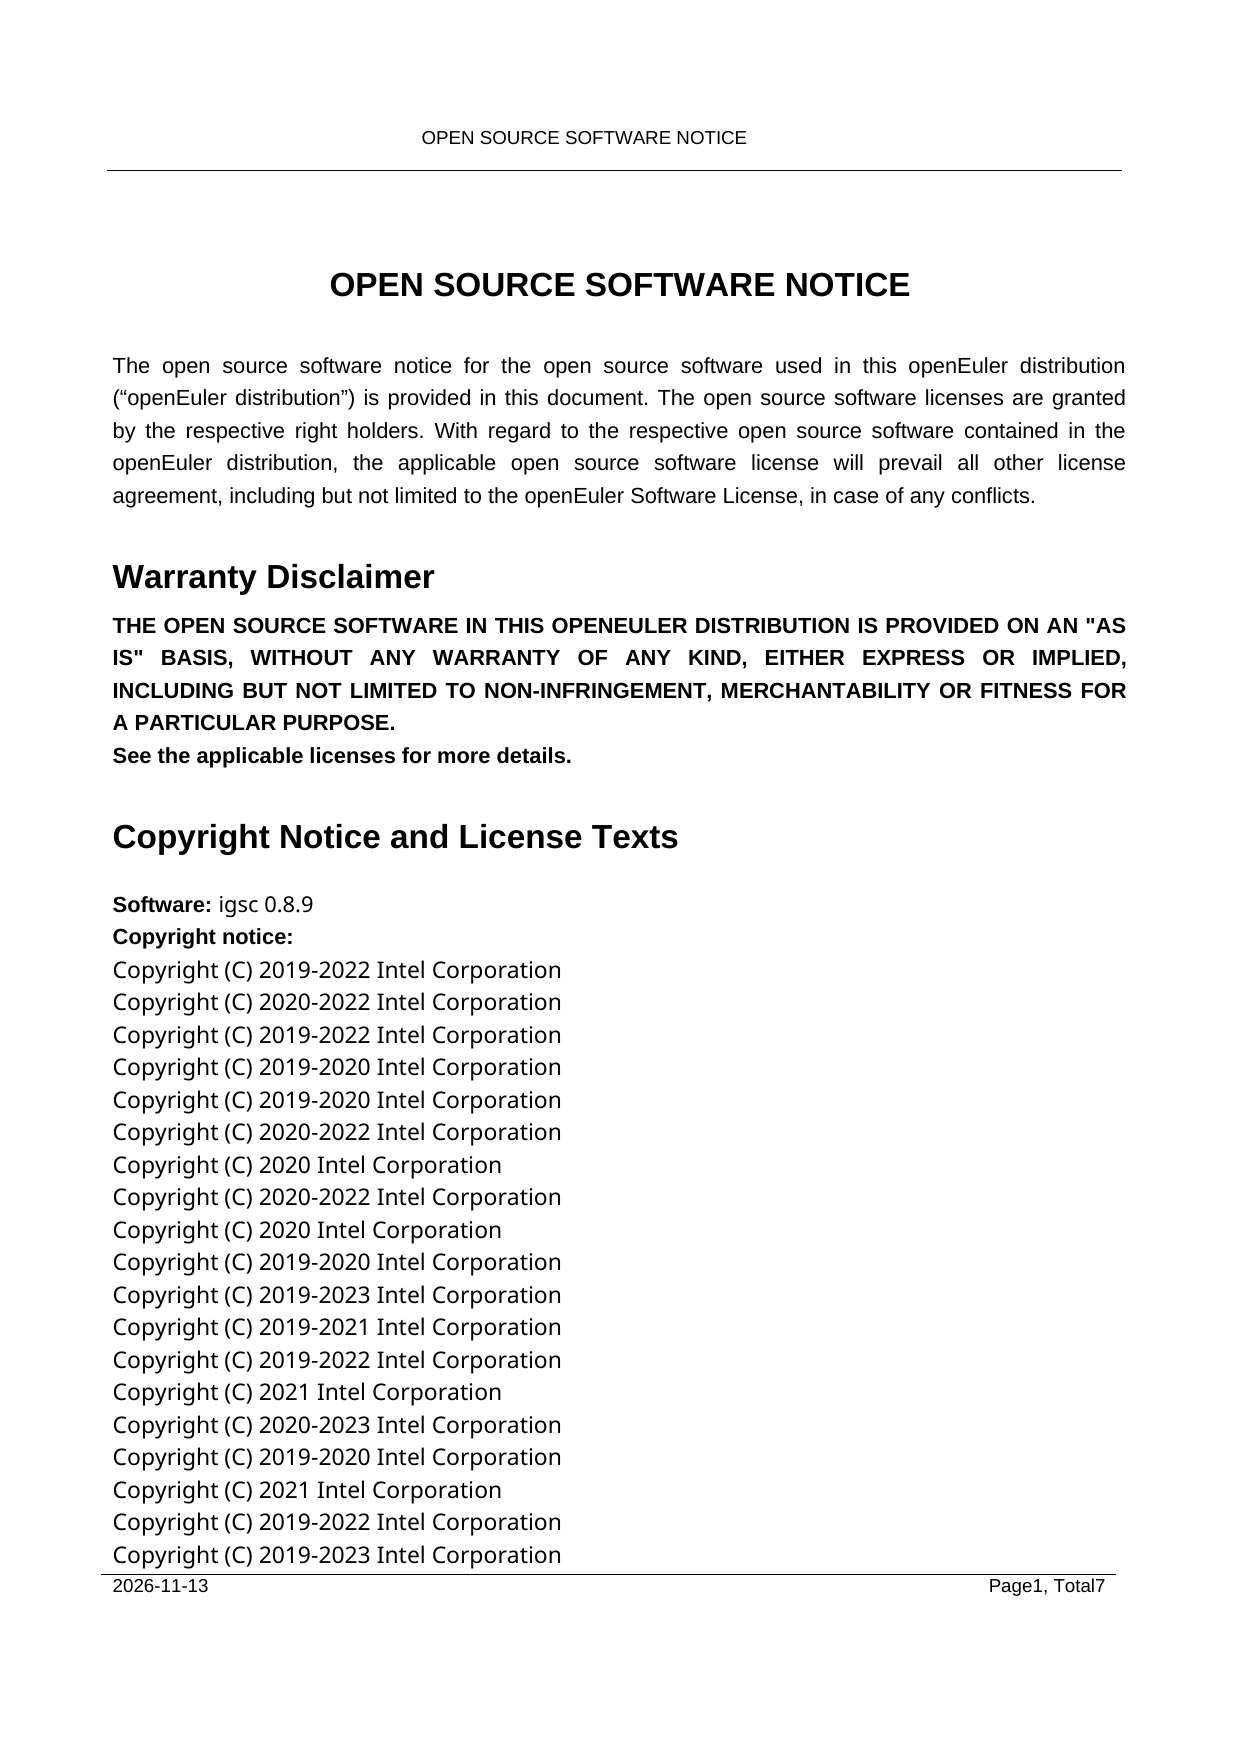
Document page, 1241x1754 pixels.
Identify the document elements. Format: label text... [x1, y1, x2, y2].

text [112, 1538, 1128, 1571]
text THE OPEN SOURCE SOFTWARE IN THIS OPENEULER DISTRIBUTION IS PROVIDED ON AN "AS IS" BASIS, WITHOUT ANY WARRANTY OF ANY KIND, EITHER EXPRESS OR IMPLIED, INCLUDING BUT NOT LIMITED TO NON-INFRINGEMENT, MERCHANTABILITY OR FITNESS FOR A PARTICULAR PURPOSE. See the applicable licenses for more details. [112, 609, 1128, 771]
text Software: igsc 0.8.9 [112, 888, 1128, 921]
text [112, 1441, 1128, 1473]
text Copyright (C) 2020-2022 Intel Corporation [112, 986, 1128, 1018]
text The open source software notice for the open source software used in this openEuler distribution (“openEuler distribution”) is provided in this document. The open source software licenses are granted by the respective right holders. With regard to the respective open source software contained in the openEuler distribution, the applicable open source software license will prevail all other license agreement, including but not limited to the openEuler Software License, in case of any conflicts. [112, 349, 1128, 511]
text Copyright (C) 2019-2020 Intel Corporation [112, 1246, 1128, 1278]
text OPEN SOURCE SOFTWARE NOTICE [112, 251, 1128, 316]
text Copyright (C) 2019-2021 Intel Corporation [112, 1311, 1128, 1343]
text Copyright (C) 2021 Intel Corporation [112, 1376, 1128, 1408]
text Copyright (C) 2020-2022 Intel Corporation [112, 1181, 1128, 1213]
text Copyright (C) 2019-2022 Intel Corporation [112, 1343, 1128, 1376]
text Copyright Notice and License Texts [112, 804, 1128, 869]
text Copyright notice: [112, 921, 1128, 953]
text Copyright (C) 2019-2020 Intel Corporation [112, 1083, 1128, 1116]
text Copyright (C) 2019-2022 Intel Corporation [112, 1018, 1128, 1051]
text Copyright (C) 2020 Intel Corporation [112, 1213, 1128, 1246]
text Copyright (C) 2020-2023 Intel Corporation [112, 1408, 1128, 1441]
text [112, 1506, 1128, 1538]
text Copyright (C) 2019-2022 Intel Corporation [112, 953, 1128, 986]
text Warranty Disclaimer [112, 544, 1128, 609]
text Copyright (C) 2021 Intel Corporation [112, 1473, 1128, 1506]
text Copyright (C) 2020-2022 Intel Corporation [112, 1116, 1128, 1148]
text Copyright (C) 2019-2023 Intel Corporation [112, 1278, 1128, 1311]
text Copyright (C) 2019-2020 Intel Corporation [112, 1051, 1128, 1083]
text Copyright (C) 2020 Intel Corporation [112, 1148, 1128, 1181]
